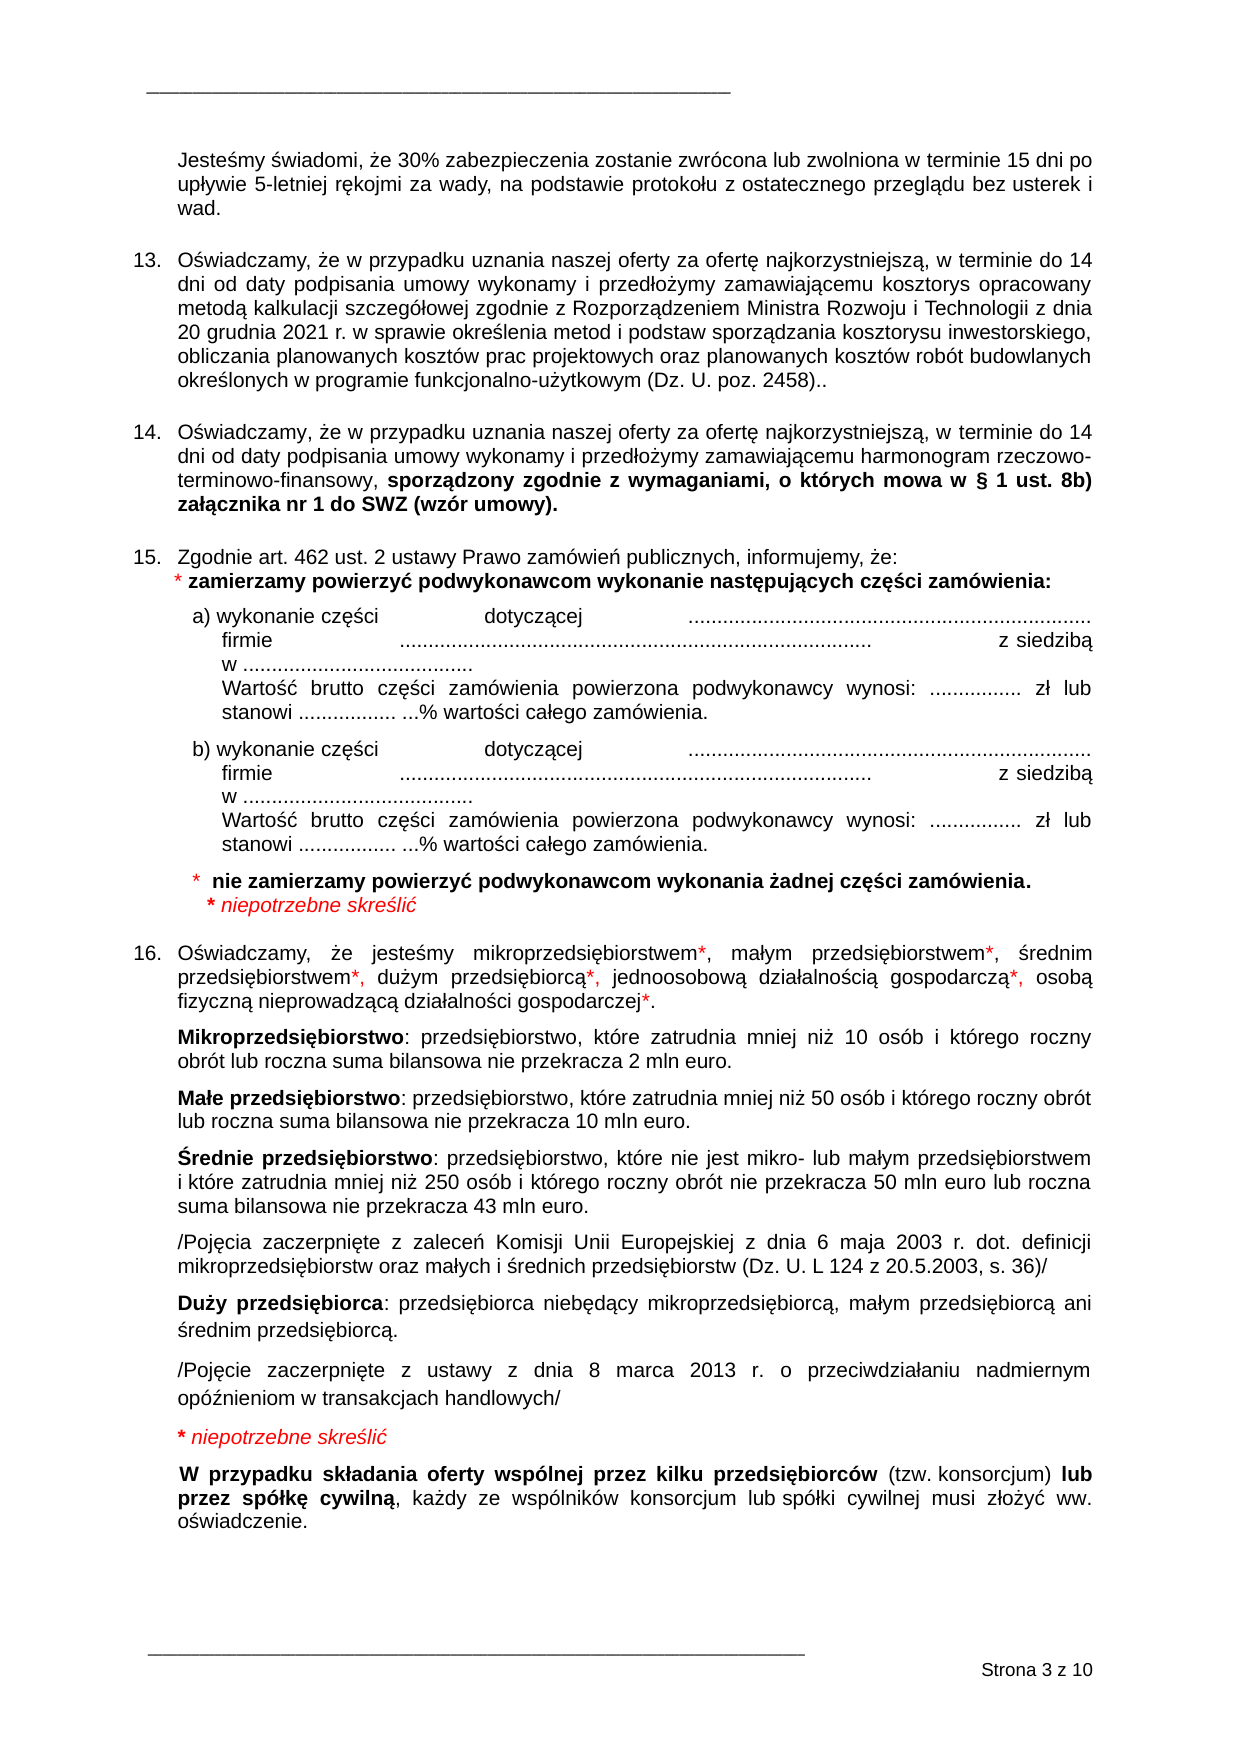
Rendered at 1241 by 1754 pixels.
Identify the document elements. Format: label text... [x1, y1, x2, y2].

text 13. Oświadczamy, że w przypadku uznania naszej oferty za ofertę najkorzystniejszą, w terminie do 14 dni od daty podpisania umowy wykonamy i przedłożymy zamawiającemu kosztorys opracowany metodą kalkulacji szczegółowej zgodnie z Rozporządzeniem Ministra Rozwoju i Technologii z dnia 20 grudnia 2021 r. w sprawie określenia metod i podstaw sporządzania kosztorysu inwestorskiego, obliczania planowanych kosztów prac projektowych oraz planowanych kosztów robót budowlanych określonych w programie funkcjonalno-użytkowym (Dz. U. poz. 2458).. [133, 248, 1092, 392]
text * niepotrzebne skreślić [207, 893, 1092, 917]
text * niepotrzebne skreślić [177, 1425, 1092, 1449]
text /Pojęcia zaczerpnięte z zaleceń Komisji Unii Europejskiej z dnia 6 maja 2003 r. dot. definicji mikroprzedsiębiorstw oraz małych i średnich przedsiębiorstw (Dz. U. L 124 z 20.5.2003, s. 36)/ [177, 1230, 1092, 1278]
text Średnie przedsiębiorstwo: przedsiębiorstwo, które nie jest mikro- lub małym przedsiębiorstwem i które zatrudnia mniej niż 250 osób i którego roczny obrót nie przekracza 50 mln euro lub roczna suma bilansowa nie przekracza 43 mln euro. [177, 1146, 1092, 1218]
text Duży przedsiębiorca: przedsiębiorca niebędący mikroprzedsiębiorcą, małym przedsiębiorcą ani średnim przedsiębiorcą. [154, 1291, 1092, 1342]
text 14. Oświadczamy, że w przypadku uznania naszej oferty za ofertę najkorzystniejszą, w terminie do 14 dni od daty podpisania umowy wykonamy i przedłożymy zamawiającemu harmonogram rzeczowo-terminowo-finansowy, sporządzony zgodnie z wymaganiami, o których mowa w § 1 ust. 8b) załącznika nr 1 do SWZ (wzór umowy). [133, 420, 1092, 516]
text 15. Zgodnie art. 462 ust. 2 ustawy Prawo zamówień publicznych, informujemy, że: [133, 544, 1092, 568]
text * nie zamierzamy powierzyć podwykonawcom wykonania żadnej części zamówienia. [192, 869, 1092, 893]
text * zamierzamy powierzyć podwykonawcom wykonanie następujących części zamówienia: [174, 568, 1092, 592]
text a) wykonanie części dotyczącej ...................................................................... firmie .................................................................................. z siedzibą w ........................................ [192, 604, 1092, 676]
text Wartość brutto części zamówienia powierzona podwykonawcy wynosi: ................ zł lub stanowi ................. ...% wartości całego zamówienia. [222, 676, 1092, 724]
text /Pojęcie zaczerpnięte z ustawy z dnia 8 marca 2013 r. o przeciwdziałaniu nadmiernym opóźnieniom w transakcjach handlowych/ [177, 1358, 1092, 1409]
text Jesteśmy świadomi, że 30% zabezpieczenia zostanie zwrócona lub zwolniona w terminie 15 dni po upływie 5-letniej rękojmi za wady, na podstawie protokołu z ostatecznego przeglądu bez usterek i wad. [177, 148, 1092, 219]
text W przypadku składania oferty wspólnej przez kilku przedsiębiorców (tzw. konsorcjum) lub przez spółkę cywilną, każdy ze wspólników konsorcjum lub spółki cywilnej musi złożyć ww. oświadczenie. [177, 1461, 1092, 1533]
text Małe przedsiębiorstwo: przedsiębiorstwo, które zatrudnia mniej niż 50 osób i którego roczny obrót lub roczna suma bilansowa nie przekracza 10 mln euro. [177, 1085, 1092, 1133]
text 16. Oświadczamy, że jesteśmy mikroprzedsiębiorstwem*, małym przedsiębiorstwem*, średnim przedsiębiorstwem*, dużym przedsiębiorcą*, jednoosobową działalnością gospodarczą*, osobą fizyczną nieprowadzącą działalności gospodarczej*. [133, 941, 1092, 1012]
text Wartość brutto części zamówienia powierzona podwykonawcy wynosi: ................ zł lub stanowi ................. ...% wartości całego zamówienia. [222, 808, 1092, 856]
text Mikroprzedsiębiorstwo: przedsiębiorstwo, które zatrudnia mniej niż 10 osób i którego roczny obrót lub roczna suma bilansowa nie przekracza 2 mln euro. [177, 1025, 1092, 1073]
text b) wykonanie części dotyczącej ...................................................................... firmie .................................................................................. z siedzibą w ........................................ [192, 736, 1092, 808]
